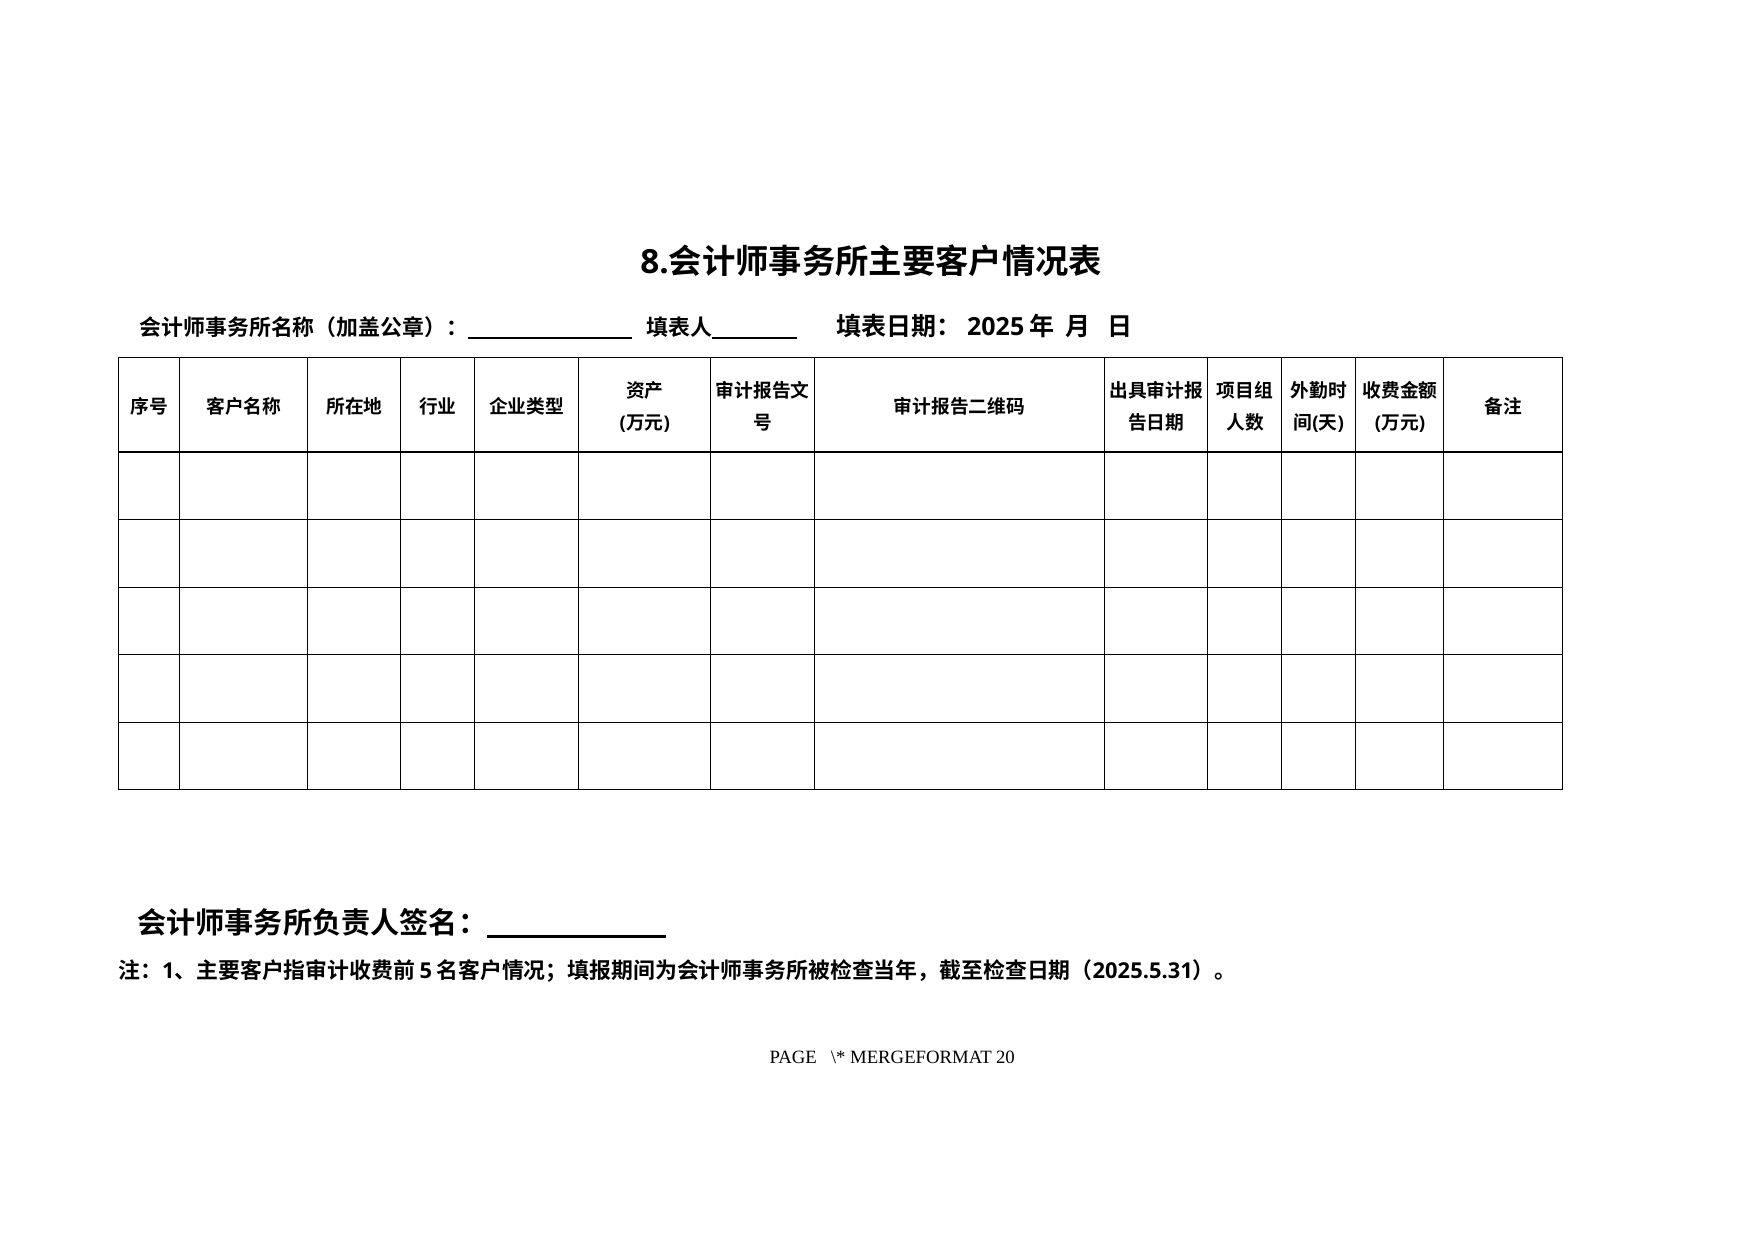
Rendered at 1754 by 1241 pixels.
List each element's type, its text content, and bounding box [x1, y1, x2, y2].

table_cell [1105, 520, 1207, 587]
table_cell [1356, 453, 1443, 519]
table_cell [308, 655, 400, 722]
text 会计师事务所名称（加盖公章）： 填表人 填表日期： 2025年 月 日 [118, 292, 1624, 357]
table_header 备注 [1444, 358, 1562, 451]
table_cell [119, 520, 179, 587]
table_cell [180, 655, 307, 722]
table_cell [815, 588, 1104, 654]
table_header 资产 (万元) [579, 358, 710, 451]
table_cell [180, 723, 307, 789]
table_header 外勤时间(天) [1282, 358, 1355, 451]
table_cell [711, 453, 814, 519]
table_header 项目组人数 [1208, 358, 1281, 451]
table_cell [1105, 723, 1207, 789]
table_cell [308, 723, 400, 789]
table_cell [119, 453, 179, 519]
table_cell [401, 453, 474, 519]
table_header 审计报告文号 [711, 358, 814, 451]
table_cell [475, 453, 578, 519]
table_cell [308, 588, 400, 654]
table_cell [1282, 723, 1355, 789]
table_header 行业 [401, 358, 474, 451]
table_header 序号 [119, 358, 179, 451]
table_cell [401, 655, 474, 722]
table_cell [401, 723, 474, 789]
table_header 出具审计报告日期 [1105, 358, 1207, 451]
table_cell [308, 520, 400, 587]
table_cell [1208, 453, 1281, 519]
table_cell [1356, 588, 1443, 654]
table_cell [711, 655, 814, 722]
table_cell [180, 453, 307, 519]
table_cell [475, 520, 578, 587]
table_cell [1105, 453, 1207, 519]
table_cell [579, 588, 710, 654]
table_cell [711, 588, 814, 654]
table_cell [1444, 588, 1562, 654]
table_cell [579, 655, 710, 722]
table_cell [815, 723, 1104, 789]
table_cell [1208, 588, 1281, 654]
table_cell [1282, 520, 1355, 587]
table_header 企业类型 [475, 358, 578, 451]
table_cell [1444, 520, 1562, 587]
table_header 客户名称 [180, 358, 307, 451]
table_cell [815, 520, 1104, 587]
table_cell [1444, 655, 1562, 722]
table_cell [401, 588, 474, 654]
table_cell [1208, 723, 1281, 789]
table_header 所在地 [308, 358, 400, 451]
table_cell [711, 520, 814, 587]
table_cell [1105, 655, 1207, 722]
table_cell [475, 588, 578, 654]
table_header 收费金额(万元) [1356, 358, 1443, 451]
table_cell [711, 723, 814, 789]
table_cell [579, 520, 710, 587]
table_cell [1105, 588, 1207, 654]
table_cell [1282, 588, 1355, 654]
table_cell [475, 723, 578, 789]
table_cell [815, 655, 1104, 722]
table_cell [180, 520, 307, 587]
table_cell [1208, 520, 1281, 587]
table_cell [308, 453, 400, 519]
table_cell [180, 588, 307, 654]
table_cell [119, 723, 179, 789]
table_cell [1356, 655, 1443, 722]
table_cell [119, 655, 179, 722]
table_cell [1356, 723, 1443, 789]
table_cell [1282, 453, 1355, 519]
table_cell [815, 453, 1104, 519]
table_cell [579, 453, 710, 519]
table_cell [1282, 655, 1355, 722]
text 注：1、主要客户指审计收费前5名客户情况；填报期间为会计师事务所被检查当年，截至检查日期（2025.5.31）。 [118, 953, 1624, 985]
table_cell [401, 520, 474, 587]
text 8.会计师事务所主要客户情况表 [118, 227, 1624, 292]
table_cell [1208, 655, 1281, 722]
table_cell [1444, 453, 1562, 519]
table_cell [475, 655, 578, 722]
table_cell [119, 588, 179, 654]
table_cell [1444, 723, 1562, 789]
table_cell [579, 723, 710, 789]
text 会计师事务所负责人签名： [118, 888, 1624, 953]
table_cell [1356, 520, 1443, 587]
table_header 审计报告二维码 [815, 358, 1104, 451]
